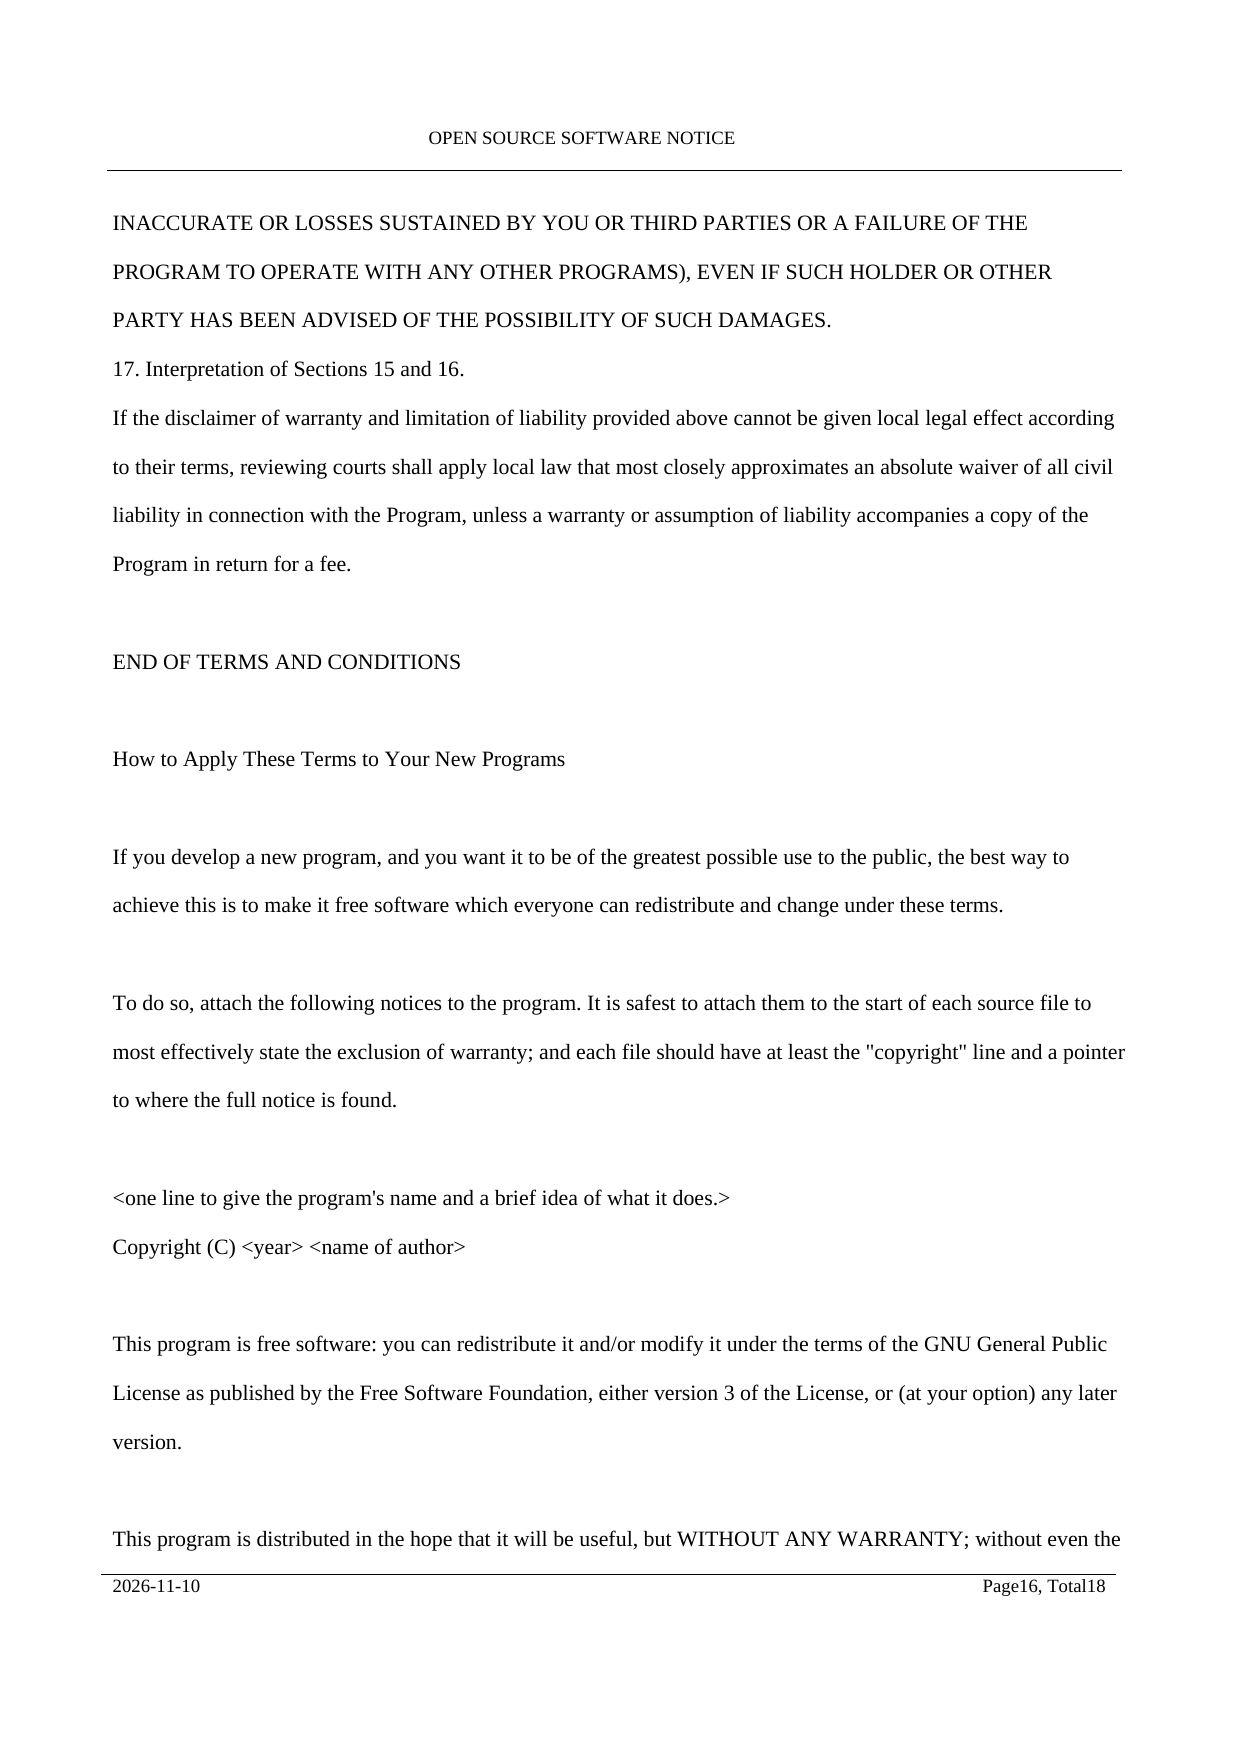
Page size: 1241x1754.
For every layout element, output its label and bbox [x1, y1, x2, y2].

text [112, 206, 1128, 1555]
